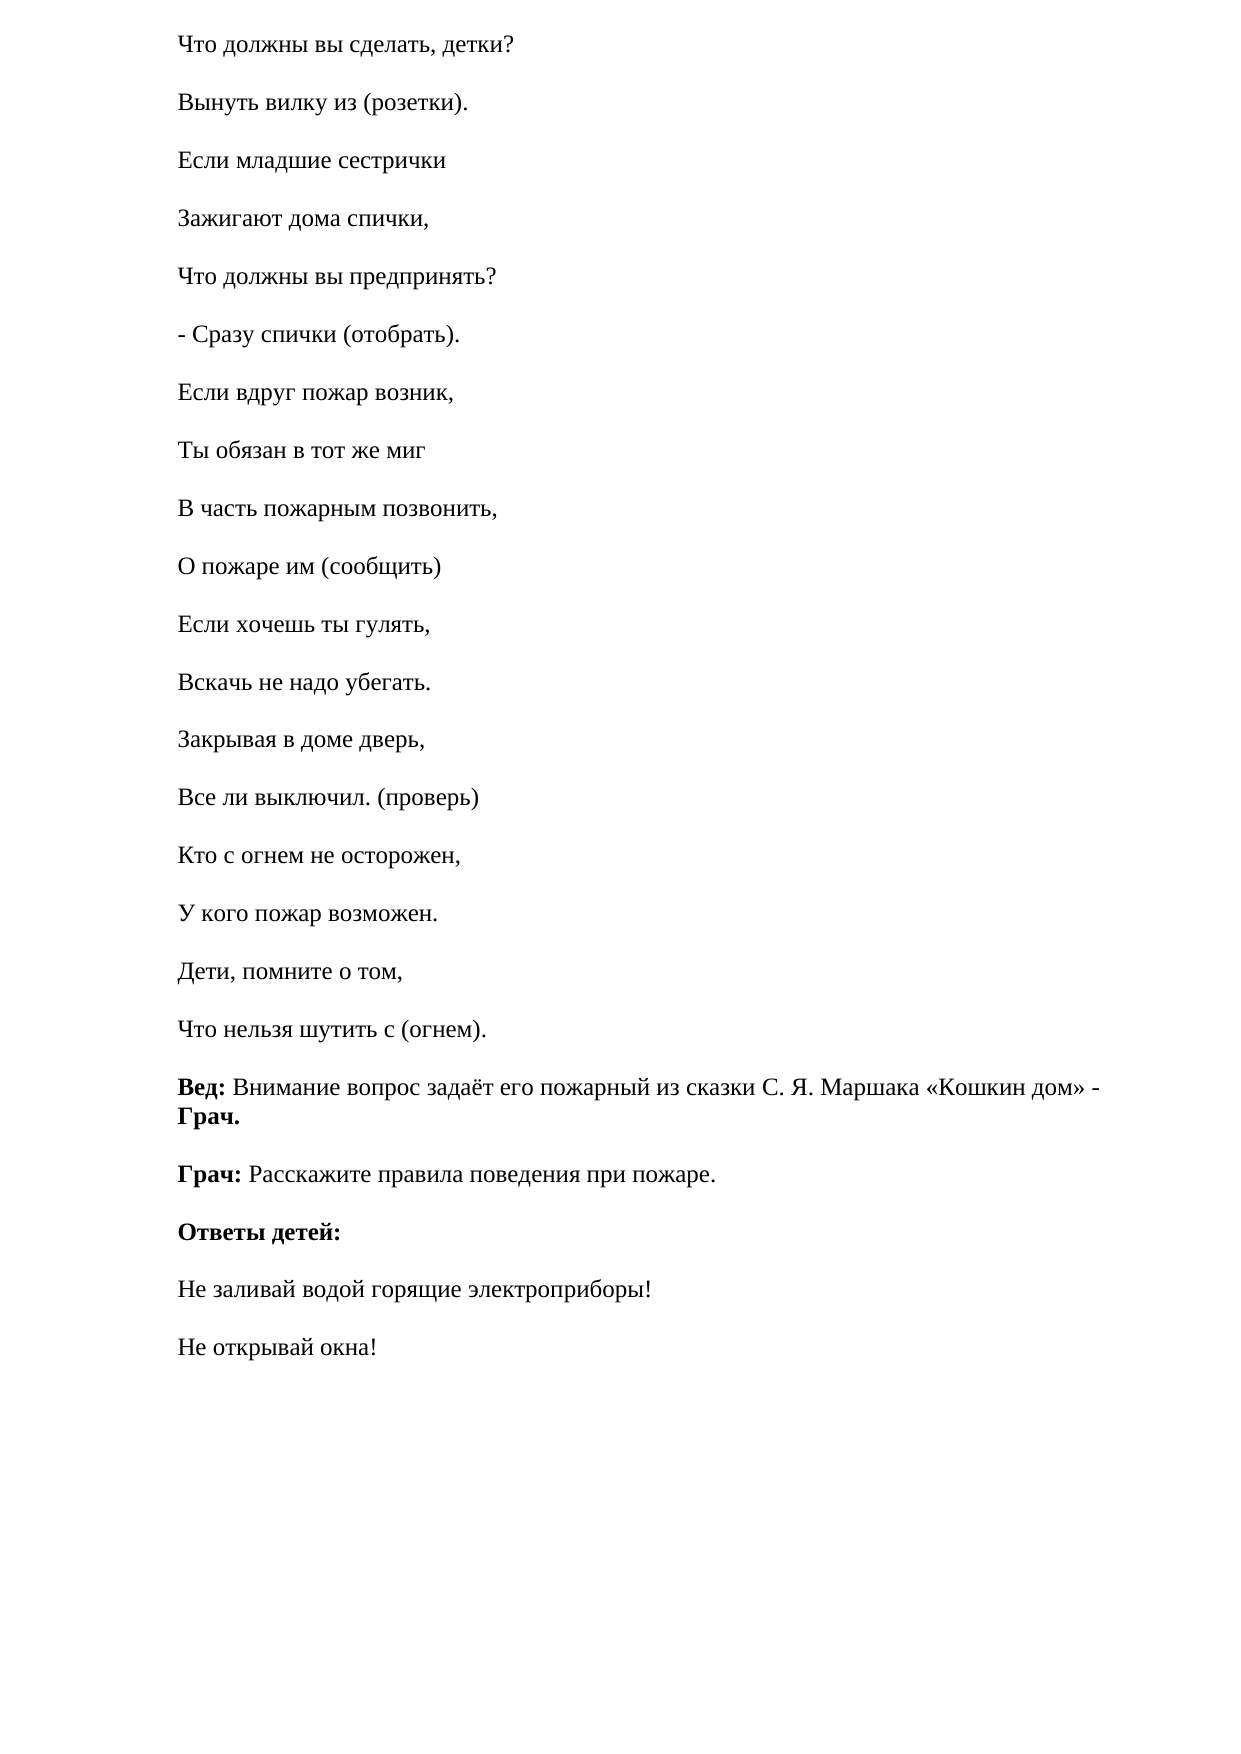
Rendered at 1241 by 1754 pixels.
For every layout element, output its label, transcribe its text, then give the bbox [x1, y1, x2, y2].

text Не заливай водой горящие электроприборы! [177, 1274, 1167, 1303]
text Что должны вы предпринять? [177, 261, 1167, 290]
text Ответы детей: [177, 1217, 1167, 1245]
text Если младшие сестрички [177, 145, 1167, 174]
text Если вдруг пожар возник, [177, 377, 1167, 406]
text Вед: Внимание вопрос задаёт его пожарный из сказки С. Я. Маршака «Кошкин дом» - Грач. [177, 1072, 1167, 1129]
text Что должны вы сделать, детки? [177, 29, 1167, 58]
text Если хочешь ты гулять, [177, 609, 1167, 637]
text Ты обязан в тот же миг [177, 435, 1167, 464]
text Закрывая в доме дверь, [177, 724, 1167, 753]
text Дети, помните о том, [177, 956, 1167, 985]
text - Сразу спички (отобрать). [177, 319, 1167, 348]
text У кого пожар возможен. [177, 898, 1167, 927]
text Вынуть вилку из (розетки). [177, 87, 1167, 116]
text Вскачь не надо убегать. [177, 667, 1167, 695]
text В часть пожарным позвонить, [177, 493, 1167, 522]
text Все ли выключил. (проверь) [177, 782, 1167, 811]
text Что нельзя шутить с (огнем). [177, 1014, 1167, 1043]
text Грач: Расскажите правила поведения при пожаре. [177, 1159, 1167, 1187]
text Зажигают дома спички, [177, 203, 1167, 232]
text Кто с огнем не осторожен, [177, 840, 1167, 869]
text О пожаре им (сообщить) [177, 551, 1167, 579]
text Не открывай окна! [177, 1332, 1167, 1361]
